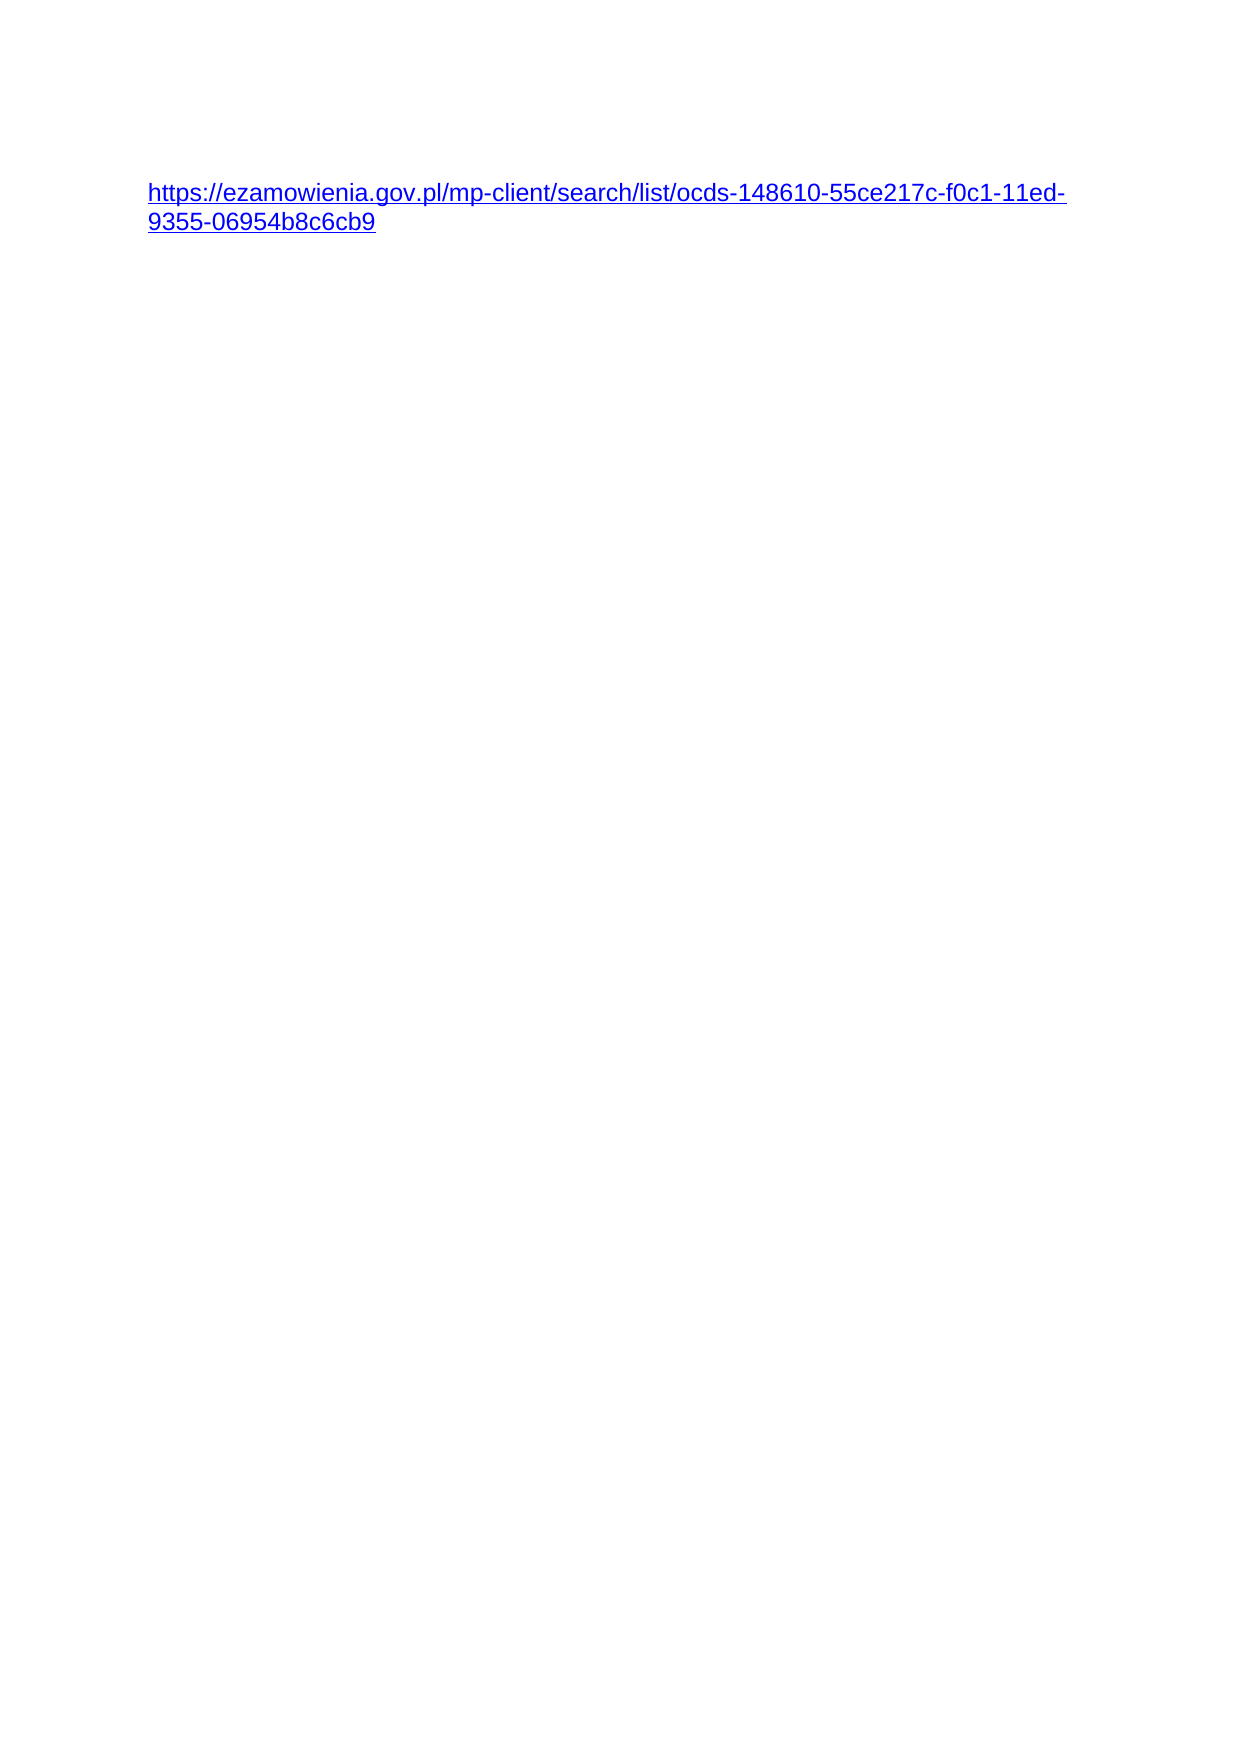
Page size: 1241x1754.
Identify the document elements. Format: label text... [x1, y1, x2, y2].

text https://ezamowienia.gov.pl/mp-client/search/list/ocds-148610-55ce217c-f0c1-11ed-9355-06954b8c6cb9 [376, 178, 1093, 236]
